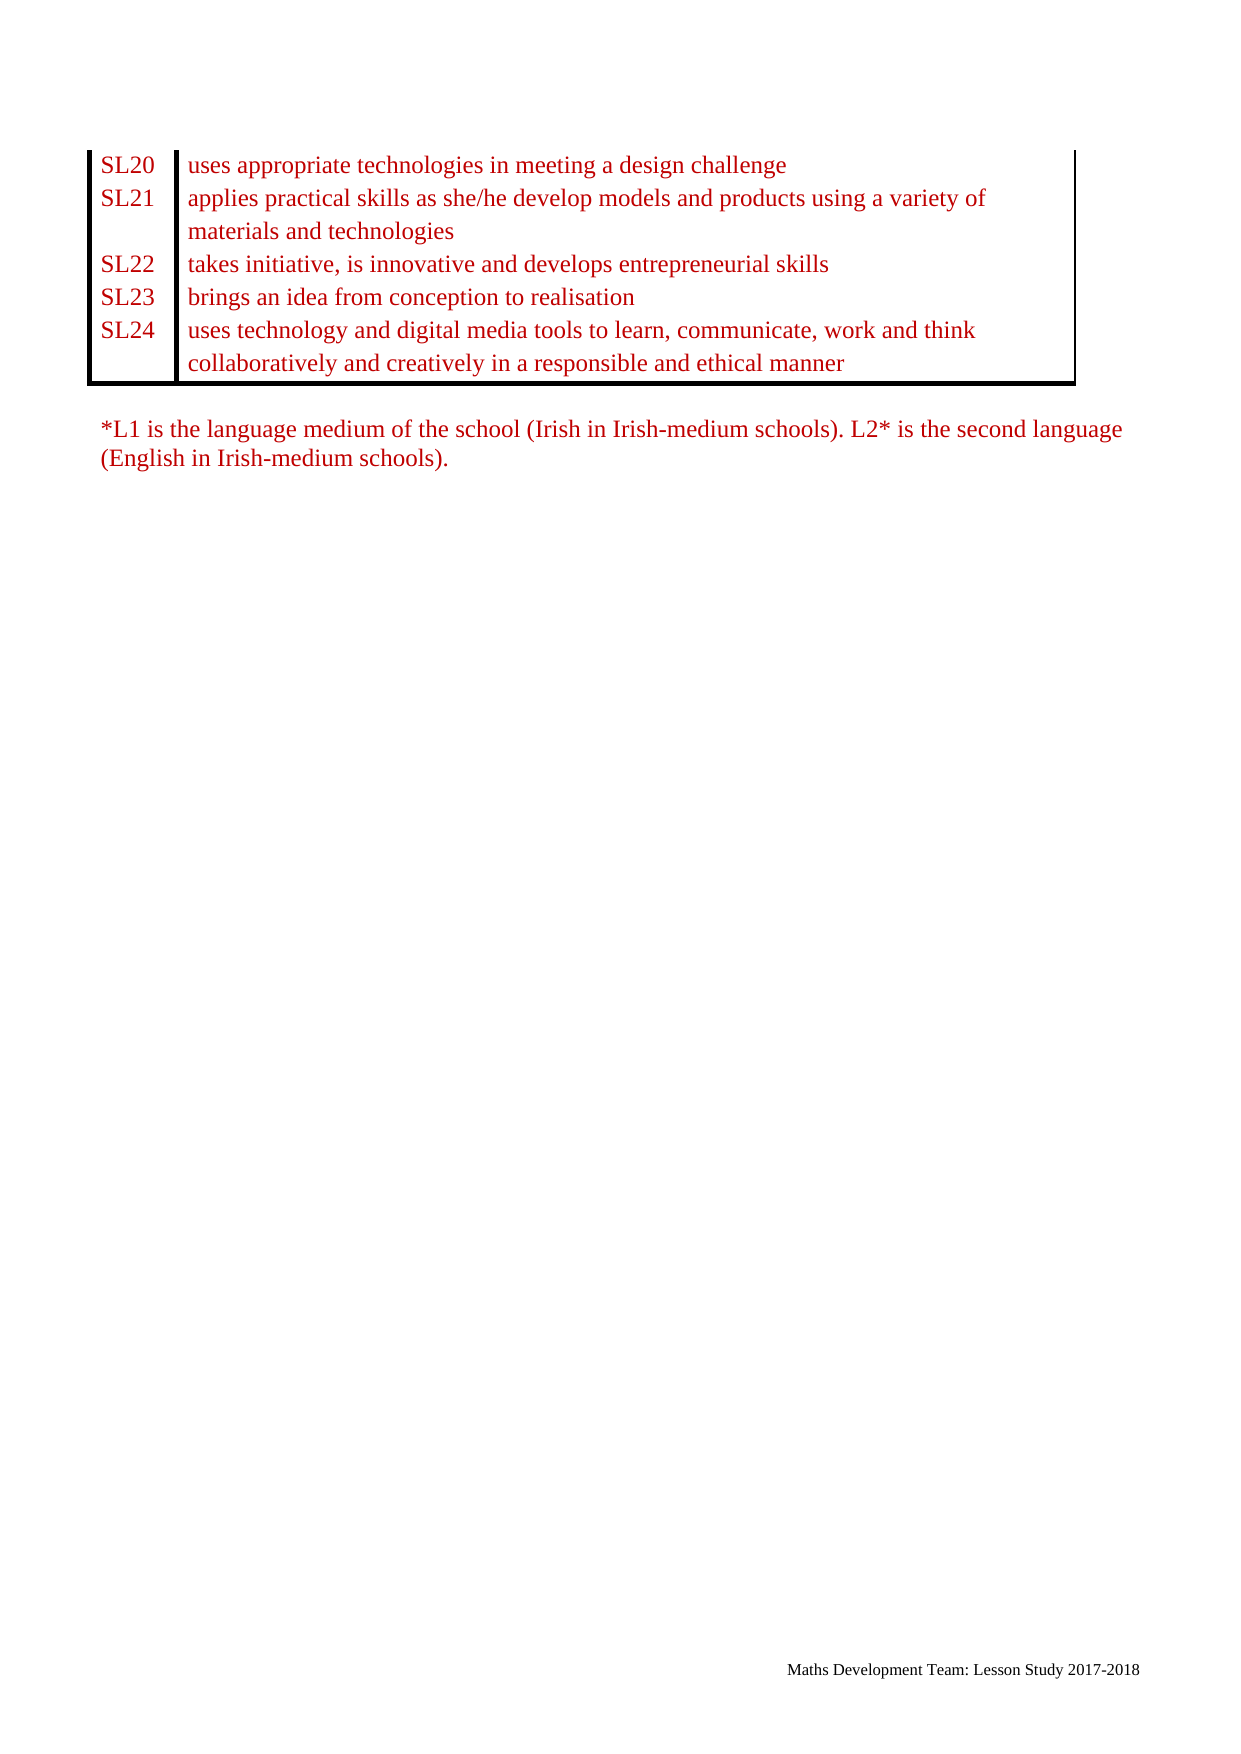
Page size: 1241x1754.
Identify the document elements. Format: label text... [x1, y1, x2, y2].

table_cell takes initiative, is innovative and develops entrepreneurial skills [179, 249, 1074, 282]
table_cell uses appropriate technologies in meeting a design challenge [179, 150, 1074, 183]
table_cell SL23 [92, 282, 174, 315]
table_cell SL24 [92, 315, 174, 381]
text *L1 is the language medium of the school (Irish in Irish-medium schools). L2* is the second language (English in Irish-medium schools). [100, 414, 1140, 472]
table_cell brings an idea from conception to realisation [179, 282, 1074, 315]
table_cell applies practical skills as she/he develop models and products using a variety of materials and technologies [179, 183, 1074, 249]
table_cell uses technology and digital media tools to learn, communicate, work and think collaboratively and creatively in a responsible and ethical manner [179, 315, 1074, 381]
table_cell SL21 [92, 183, 174, 249]
table_cell SL22 [92, 249, 174, 282]
table_cell SL20 [92, 150, 174, 183]
